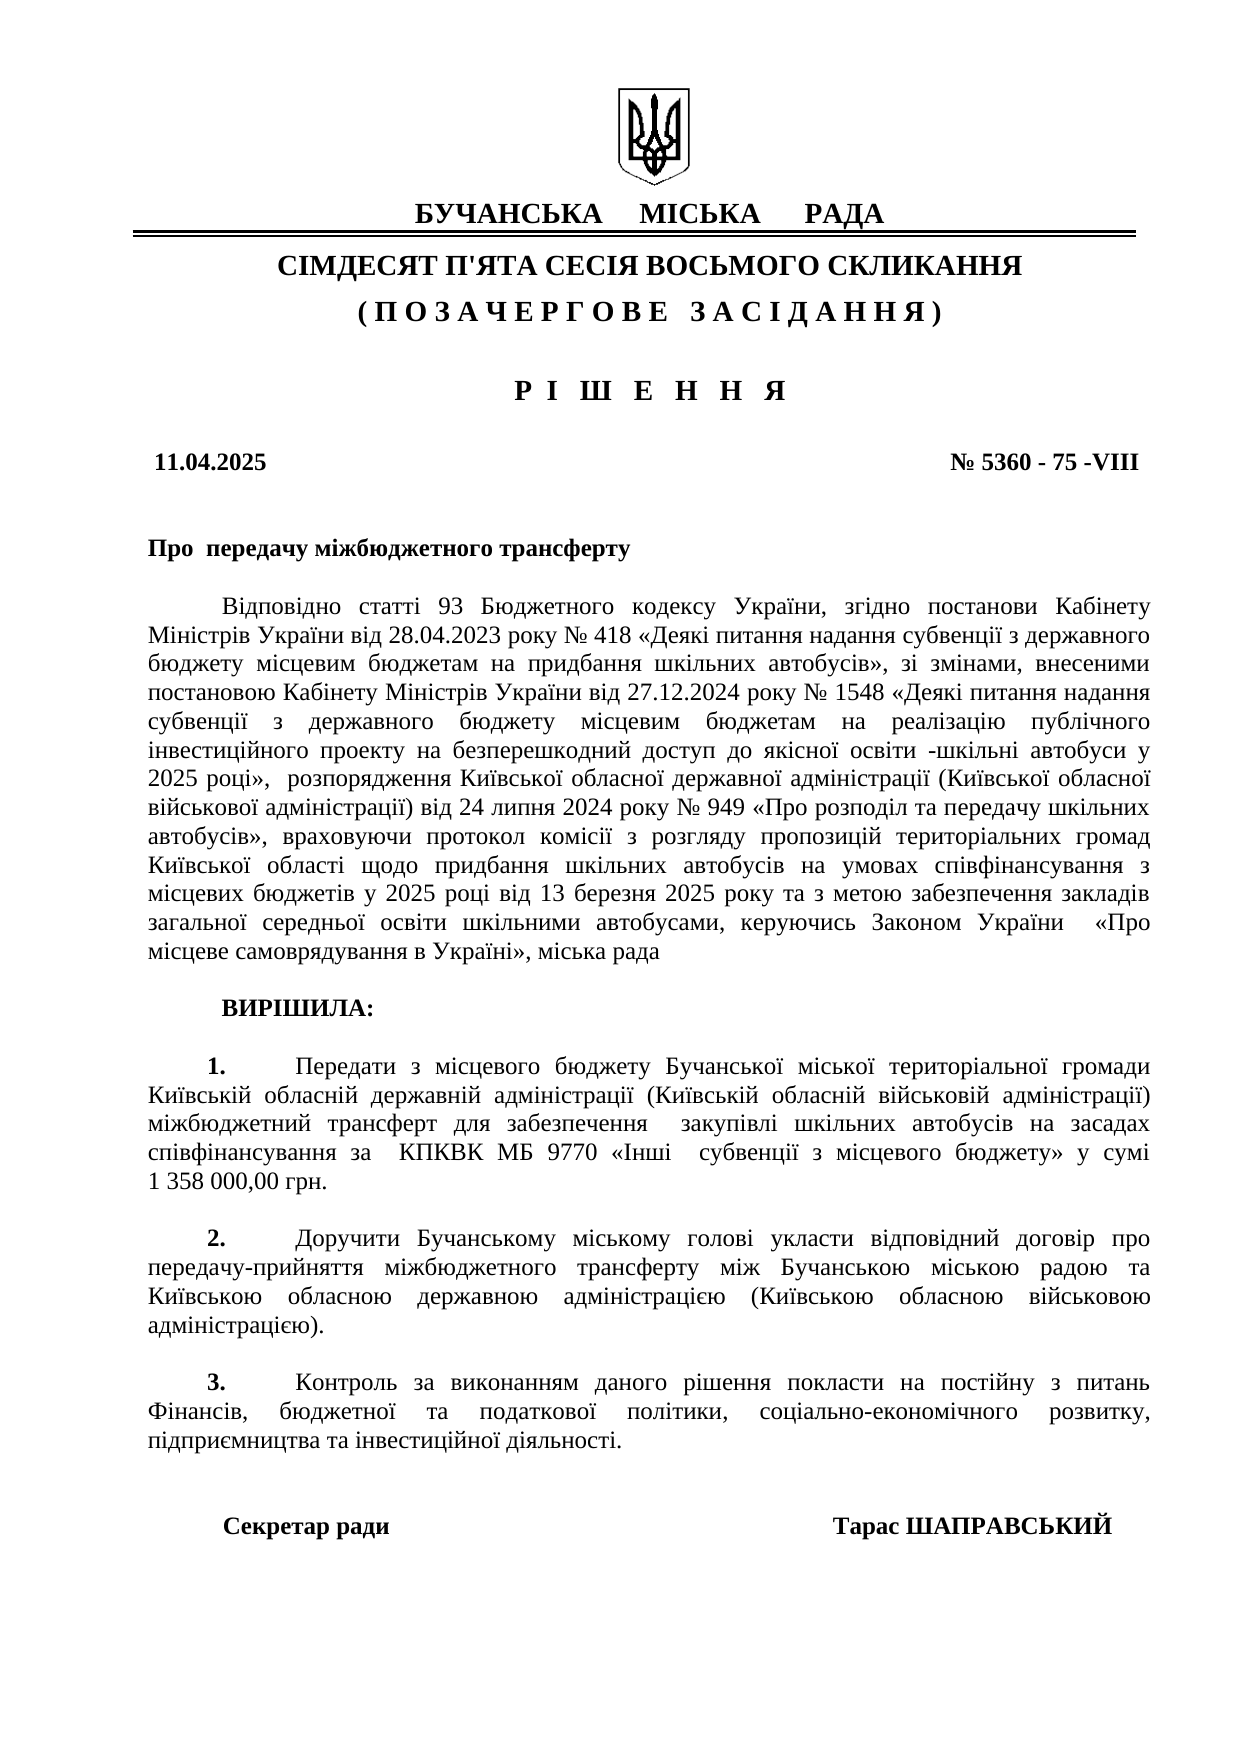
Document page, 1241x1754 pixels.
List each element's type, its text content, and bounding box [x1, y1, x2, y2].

list Доручити Бучанському міському голові укласти відповідний договір про передачу-прийняття міжбюджетного трансферту між Бучанською міською радою та Київською обласною державною адміністрацією (Київською обласною військовою адміністрацією). [148, 1223, 1152, 1338]
list Передати з місцевого бюджету Бучанської міської територіальної громади Київській обласній державній адміністрації (Київській обласній військовій адміністрації) міжбюджетний трансферт для забезпечення закупівлі шкільних автобусів на засадах співфінансування за КПКВК МБ 9770 «Інші субвенції з місцевого бюджету» у сумі 1 358 000,00 грн. [148, 1051, 1152, 1195]
text Про передачу міжбюджетного трансферту [148, 533, 1152, 562]
text ( П О З А Ч Е Р Г О В Е З А С І Д А Н Н Я ) [148, 294, 1152, 327]
list Контроль за виконанням даного рішення покласти на постійну з питань Фінансів, бюджетної та податкової політики, соціально-економічного розвитку, підприємництва та інвестиційної діяльності. [148, 1367, 1152, 1453]
text БУЧАНСЬКА МІСЬКА РАДА [148, 197, 1152, 230]
text СІМДЕСЯТ П'ЯТА СЕСІЯ ВОСЬМОГО СКЛИКАННЯ [148, 248, 1152, 282]
table_header [133, 237, 1136, 248]
text Секретар ради Тарас ШАПРАВСЬКИЙ [148, 1511, 1152, 1540]
text Відповідно статті 93 Бюджетного кодексу України, згідно постанови Кабінету Міністрів України від 28.04.2023 року № 418 «Деякі питання надання субвенції з державного бюджету місцевим бюджетам на придбання шкільних автобусів», зі змінами, внесеними постановою Кабінету Міністрів України від 27.12.2024 року № 1548 «Деякі питання надання субвенції з державного бюджету місцевим бюджетам на реалізацію публічного інвестиційного проекту на безперешкодний доступ до якісної освіти -шкільні автобуси у 2025 році», розпорядження Київської обласної державної адміністрації (Київської обласної військової адміністрації) від 24 липня 2024 року № 949 «Про розподіл та передачу шкільних автобусів», враховуючи протокол комісії з розгляду пропозицій територіальних громад Київської області щодо придбання шкільних автобусів на умовах співфінансування з місцевих бюджетів у 2025 році від 13 березня 2025 року та з метою забезпечення закладів загальної середньої освіти шкільними автобусами, керуючись Законом України «Про місцеве самоврядування в Україні», міська рада [148, 591, 1152, 965]
text ВИРІШИЛА: [148, 993, 1152, 1022]
text Р І Ш Е Н Н Я [148, 373, 1152, 406]
subtitle 11.04.2025 № 5360 - 75 -VІII [148, 447, 1152, 476]
